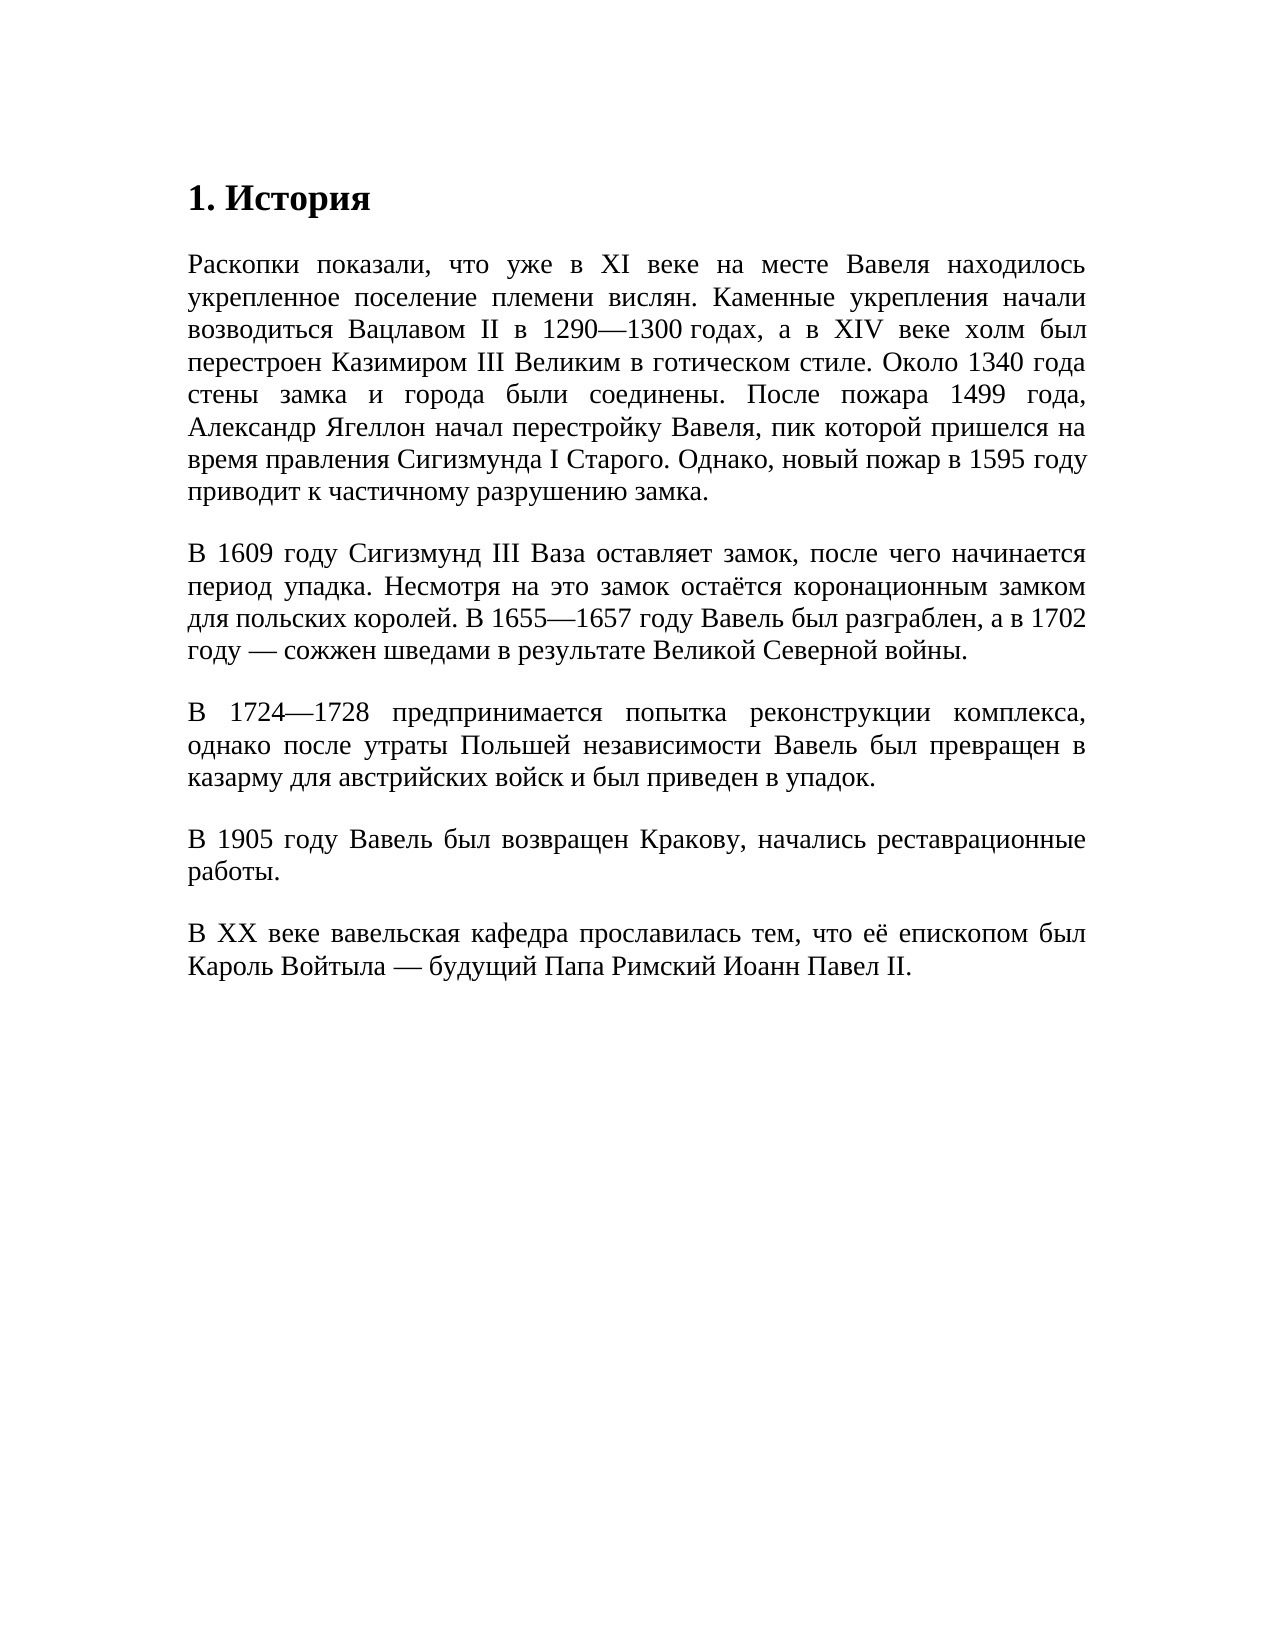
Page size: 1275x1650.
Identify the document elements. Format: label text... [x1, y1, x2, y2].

text В 1905 году Вавель был возвращен Кракову, начались реставрационные работы. [187, 822, 1087, 887]
text В XX веке вавельская кафедра прославилась тем, что её епископом был Кароль Войтыла — будущий Папа Римский Иоанн Павел II. [187, 916, 1087, 981]
text Раскопки показали, что уже в XI веке на месте Вавеля находилось укрепленное поселение племени вислян. Каменные укрепления начали возводиться Вацлавом II в 1290—1300 годах, а в XIV веке холм был перестроен Казимиром III Великим в готическом стиле. Около 1340 года стены замка и города были соединены. После пожара 1499 года, Александр Ягеллон начал перестройку Вавеля, пик которой пришелся на время правления Сигизмунда I Старого. Однако, новый пожар в 1595 году приводит к частичному разрушению замка. [187, 248, 1087, 507]
list 1. История [187, 175, 1087, 218]
text В 1609 году Сигизмунд III Ваза оставляет замок, после чего начинается период упадка. Несмотря на это замок остаётся коронационным замком для польских королей. В 1655—1657 году Вавель был разграблен, а в 1702 году — сожжен шведами в результате Великой Северной войны. [187, 536, 1087, 666]
text В 1724—1728 предпринимается попытка реконструкции комплекса, однако после утраты Польшей независимости Вавель был превращен в казарму для австрийских войск и был приведен в упадок. [187, 695, 1087, 792]
